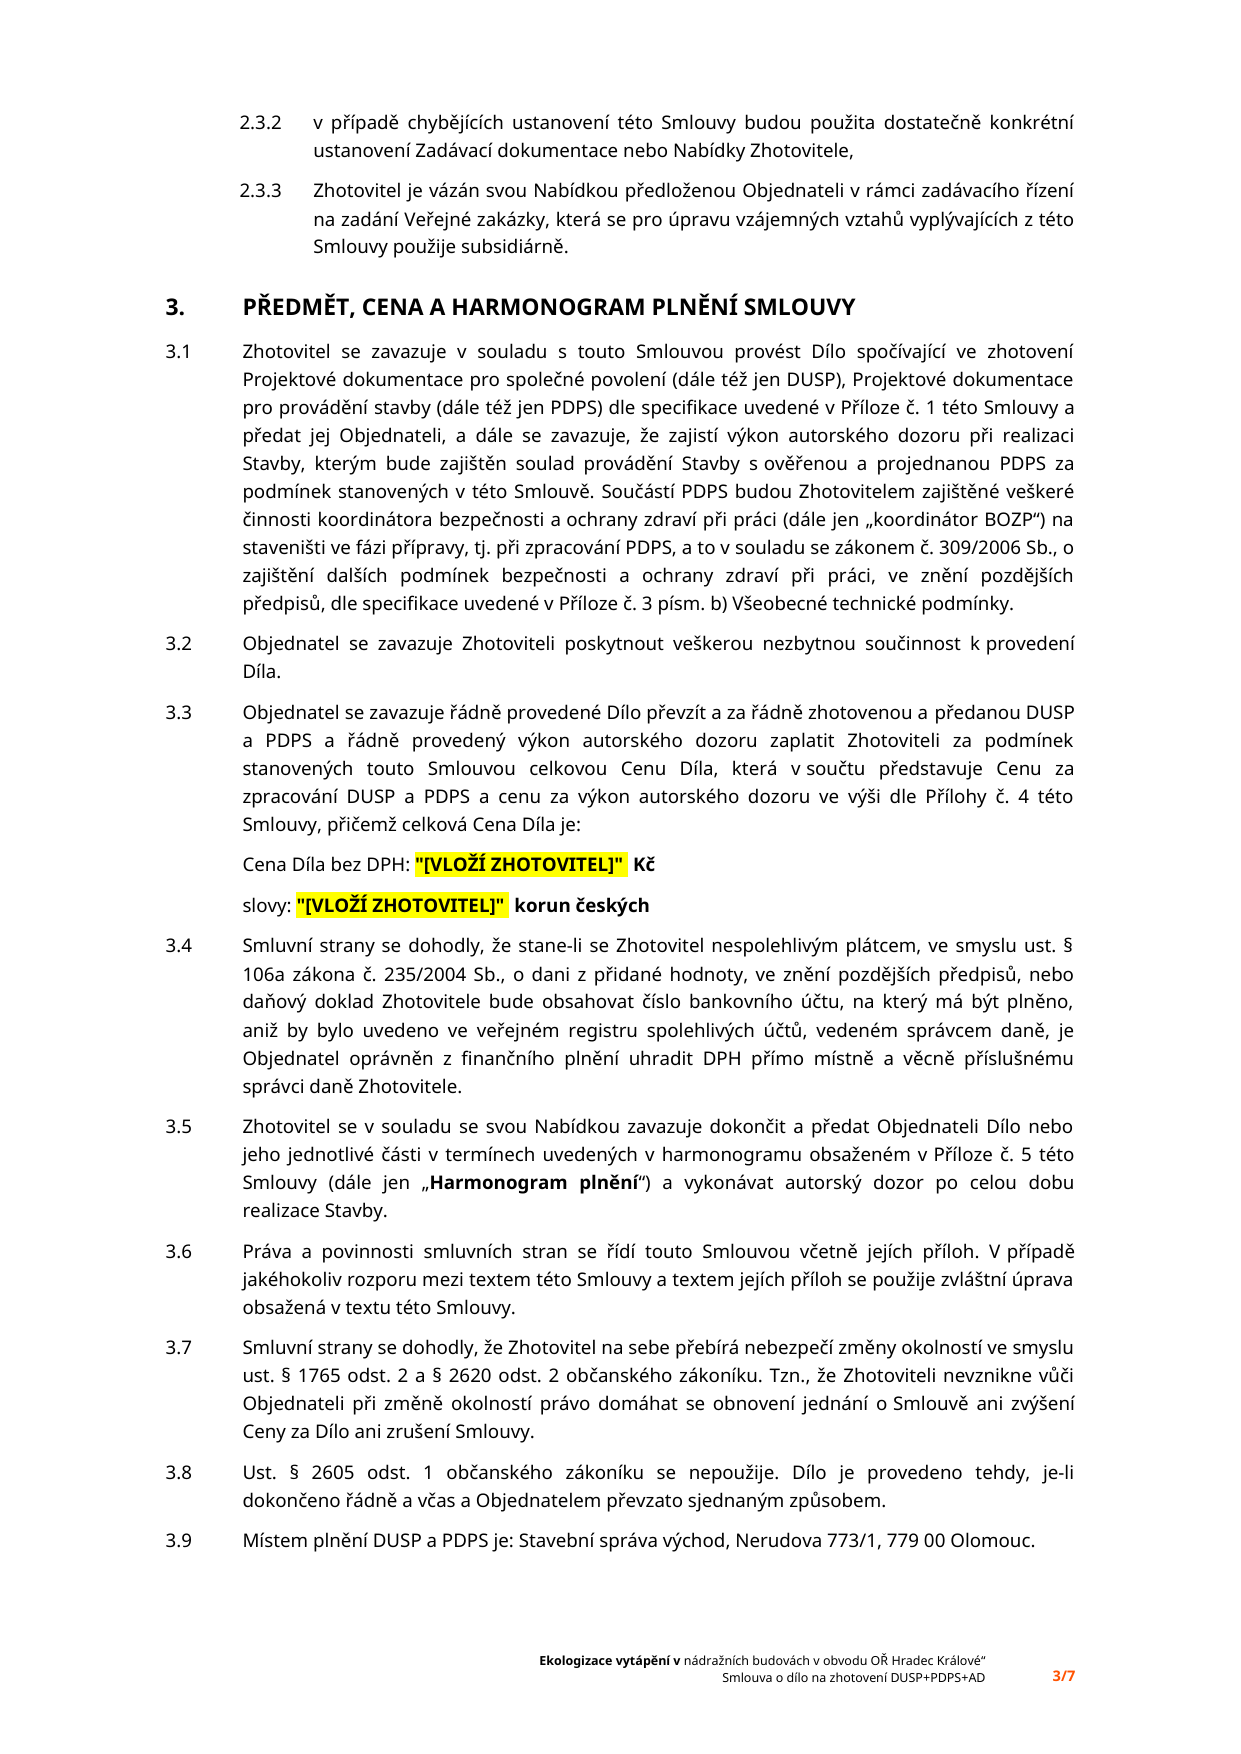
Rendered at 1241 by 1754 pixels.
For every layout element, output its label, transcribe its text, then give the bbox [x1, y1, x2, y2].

text Práva a povinnosti smluvních stran se řídí touto Smlouvou včetně jejích příloh. V případě jakéhokoliv rozporu mezi textem této Smlouvy a textem jejích příloh se použije zvláštní úprava obsažená v textu této Smlouvy. [165, 1238, 1075, 1319]
text Cena Díla bez DPH: Kč [628, 852, 1075, 877]
text Smluvní strany se dohodly, že stane-li se Zhotovitel nespolehlivým plátcem, ve smyslu ust. § 106a zákona č. 235/2004 Sb., o dani z přidané hodnoty, ve znění pozdějších předpisů, nebo daňový doklad Zhotovitele bude obsahovat číslo bankovního účtu, na který má být plněno, aniž by bylo uvedeno ve veřejném registru spolehlivých účtů, vedeném správcem daně, je Objednatel oprávněn z finančního plnění uhradit DPH přímo místně a věcně příslušnému správci daně Zhotovitele. [165, 933, 1075, 1098]
text Objednatel se zavazuje Zhotoviteli poskytnout veškerou nezbytnou součinnost k provedení Díla. [165, 631, 1075, 684]
text Cena Díla bez DPH: Kč [242, 852, 415, 877]
text slovy: korun českých [509, 892, 1075, 918]
text Smluvní strany se dohodly, že Zhotovitel na sebe přebírá nebezpečí změny okolností ve smyslu ust. § 1765 odst. 2 a § 2620 odst. 2 občanského zákoníku. Tzn., že Zhotoviteli nevznikne vůči Objednateli při změně okolností právo domáhat se obnovení jednání o Smlouvě ani zvýšení Ceny za Dílo ani zrušení Smlouvy. [165, 1334, 1075, 1444]
text slovy: korun českých [242, 892, 296, 918]
list v případě chybějících ustanovení této Smlouvy budou použita dostatečně konkrétní ustanovení Zadávací dokumentace nebo Nabídky Zhotovitele, [239, 109, 1075, 163]
text Zhotovitel se v souladu se svou Nabídkou zavazuje dokončit a předat Objednateli Dílo nebo jeho jednotlivé části v termínech uvedených v harmonogramu obsaženém v Příloze č. 5 této Smlouvy (dále jen „Harmonogram plnění“) a vykonávat autorský dozor po celou dobu realizace Stavby. [165, 1113, 1075, 1223]
text Ust. § 2605 odst. 1 občanského zákoníku se nepoužije. Dílo je provedeno tehdy, je-li dokončeno řádně a včas a Objednatelem převzato sjednaným způsobem. [165, 1459, 1075, 1513]
list Zhotovitel je vázán svou Nabídkou předloženou Objednateli v rámci zadávacího řízení na zadání Veřejné zakázky, která se pro úpravu vzájemných vztahů vyplývajících z této Smlouvy použije subsidiárně. [239, 178, 1075, 259]
text Objednatel se zavazuje řádně provedené Dílo převzít a za řádně zhotovenou a předanou DUSP a PDPS a řádně provedený výkon autorského dozoru zaplatit Zhotoviteli za podmínek stanovených touto Smlouvou celkovou Cenu Díla, která v součtu představuje Cenu za zpracování DUSP a PDPS a cenu za výkon autorského dozoru ve výši dle Přílohy č. 4 této Smlouvy, přičemž celková Cena Díla je: [165, 699, 1075, 837]
text PŘEDMĚT, CENA A HARMONOGRAM PLNĚNÍ SMLOUVY [165, 291, 1075, 322]
text Zhotovitel se zavazuje v souladu s touto Smlouvou provést Dílo spočívající ve zhotovení Projektové dokumentace pro společné povolení (dále též jen DUSP), Projektové dokumentace pro provádění stavby (dále též jen PDPS) dle specifikace uvedené v Příloze č. 1 této Smlouvy a předat jej Objednateli, a dále se zavazuje, že zajistí výkon autorského dozoru při realizaci Stavby, kterým bude zajištěn soulad provádění Stavby s ověřenou a projednanou PDPS za podmínek stanovených v této Smlouvě. Součástí PDPS budou Zhotovitelem zajištěné veškeré činnosti koordinátora bezpečnosti a ochrany zdraví při práci (dále jen „koordinátor BOZP“) na staveništi ve fázi přípravy, tj. při zpracování PDPS, a to v souladu se zákonem č. 309/2006 Sb., o zajištění dalších podmínek bezpečnosti a ochrany zdraví při práci, ve znění pozdějších předpisů, dle specifikace uvedené v Příloze č. 3 písm. b) Všeobecné technické podmínky. [165, 338, 1075, 616]
text Místem plnění DUSP a PDPS je: Stavební správa východ, Nerudova 773/1, 779 00 Olomouc. [165, 1528, 1075, 1553]
